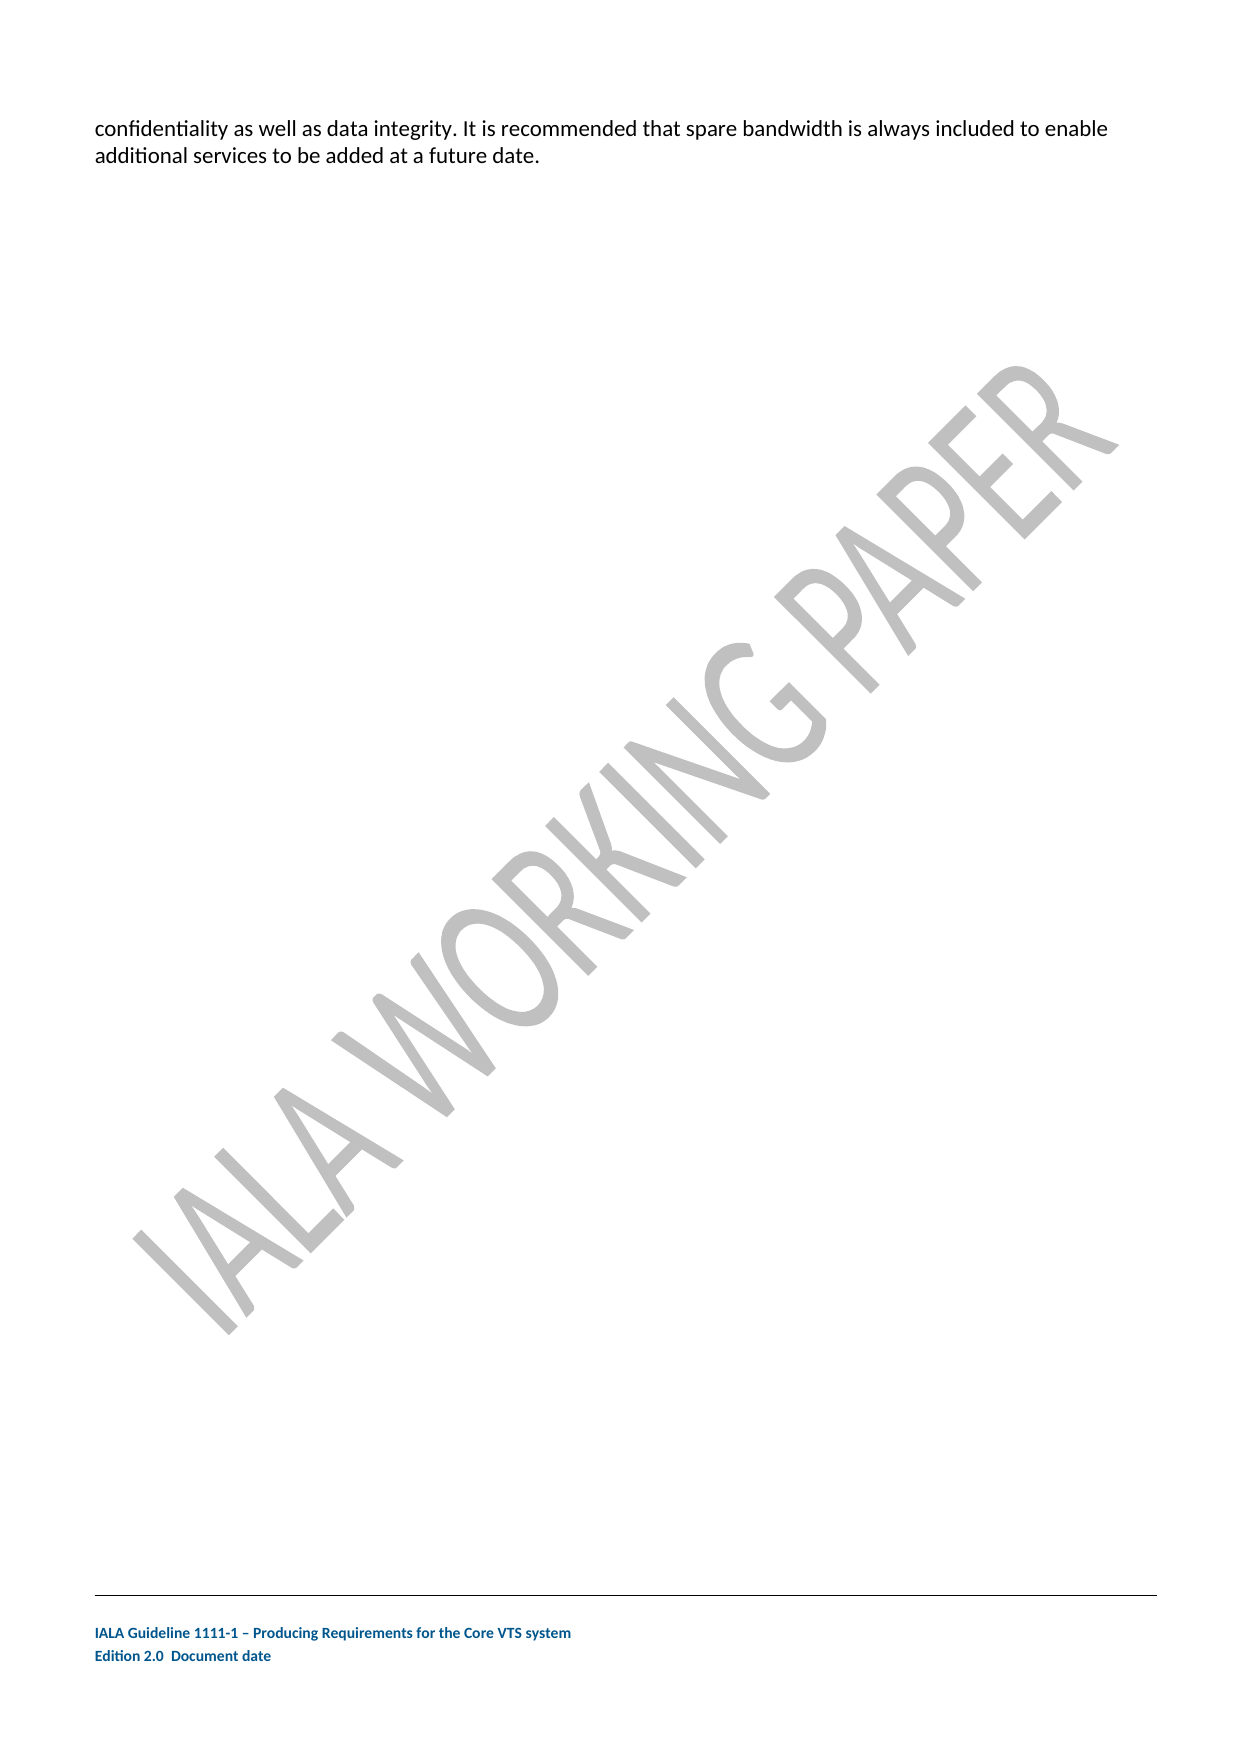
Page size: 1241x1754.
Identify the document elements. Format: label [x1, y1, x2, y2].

text [94, 114, 1157, 170]
